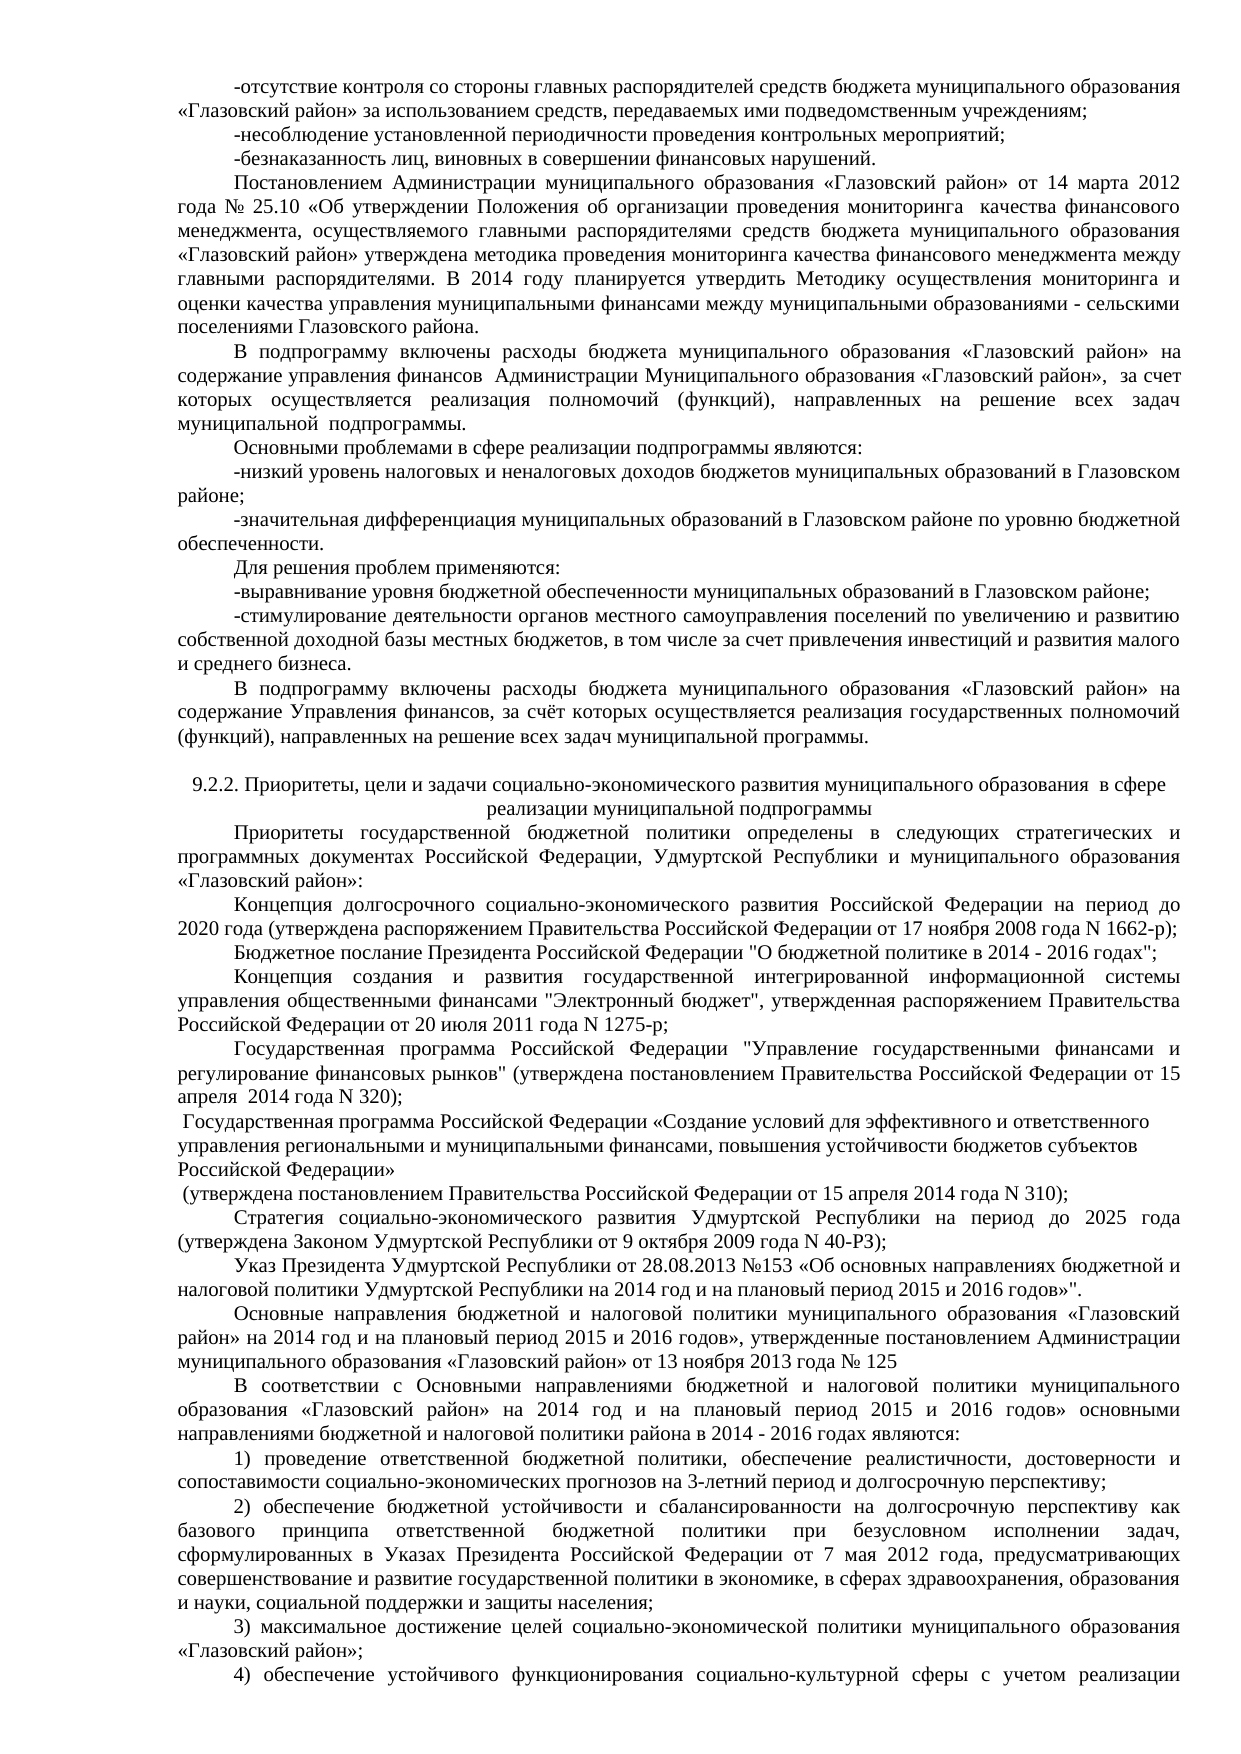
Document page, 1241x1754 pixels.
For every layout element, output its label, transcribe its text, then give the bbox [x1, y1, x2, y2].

text 2) обеспечение бюджетной устойчивости и сбалансированности на долгосрочную перспективу как базового принципа ответственной бюджетной политики при безусловном исполнении задач, сформулированных в Указах Президента Российской Федерации от 7 мая 2012 года, предусматривающих совершенствование и развитие государственной политики в экономике, в сферах здравоохранения, образования и науки, социальной поддержки и защиты населения; [177, 1493, 1181, 1614]
text -безнаказанность лиц, виновных в совершении финансовых нарушений. [177, 146, 1181, 170]
text -значительная дифференциация муниципальных образований в Глазовском районе по уровню бюджетной обеспеченности. [177, 507, 1181, 555]
text Для решения проблем применяются: [177, 555, 1181, 579]
text Концепция долгосрочного социально-экономического развития Российской Федерации на период до 2020 года (утверждена распоряжением Правительства Российской Федерации от 17 ноября 2008 года N 1662-р); [177, 892, 1181, 940]
text Государственная программа Российской Федерации «Создание условий для эффективного и ответственного управления региональными и муниципальными финансами, повышения устойчивости бюджетов субъектов Российской Федерации» [177, 1108, 1181, 1181]
text -отсутствие контроля со стороны главных распорядителей средств бюджета муниципального образования «Глазовский район» за использованием средств, передаваемых ими подведомственным учреждениям; [177, 74, 1181, 122]
text Основными проблемами в сфере реализации подпрограммы являются: [177, 435, 1181, 459]
text В подпрограмму включены расходы бюджета муниципального образования «Глазовский район» на содержание управления финансов Администрации Муниципального образования «Глазовский район», за счет которых осуществляется реализация полномочий (функций), направленных на решение всех задач муниципальной подпрограммы. [177, 338, 1181, 435]
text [177, 1662, 1181, 1686]
text -низкий уровень налоговых и неналоговых доходов бюджетов муниципальных образований в Глазовском районе; [177, 459, 1181, 507]
text (утверждена постановлением Правительства Российской Федерации от 15 апреля 2014 года N 310); [177, 1181, 1181, 1205]
text Постановлением Администрации муниципального образования «Глазовский район» от 14 марта 2012 года № 25.10 «Об утверждении Положения об организации проведения мониторинга качества финансового менеджмента, осуществляемого главными распорядителями средств бюджета муниципального образования «Глазовский район» утверждена методика проведения мониторинга качества финансового менеджмента между главными распорядителями. В 2014 году планируется утвердить Методику осуществления мониторинга и оценки качества управления муниципальными финансами между муниципальными образованиями - сельскими поселениями Глазовского района. [177, 170, 1181, 338]
text Указ Президента Удмуртской Республики от 28.08.2013 №153 «Об основных направлениях бюджетной и налоговой политики Удмуртской Республики на 2014 год и на плановый период 2015 и 2016 годов»". [177, 1253, 1181, 1301]
text Концепция создания и развития государственной интегрированной информационной системы управления общественными финансами "Электронный бюджет", утвержденная распоряжением Правительства Российской Федерации от 20 июля 2011 года N 1275-р; [177, 964, 1181, 1036]
text Приоритеты государственной бюджетной политики определены в следующих стратегических и программных документах Российской Федерации, Удмуртской Республики и муниципального образования «Глазовский район»: [177, 820, 1181, 892]
text -стимулирование деятельности органов местного самоуправления поселений по увеличению и развитию собственной доходной базы местных бюджетов, в том числе за счет привлечения инвестиций и развития малого и среднего бизнеса. [177, 603, 1181, 675]
text -несоблюдение установленной периодичности проведения контрольных мероприятий; [177, 122, 1181, 146]
text В подпрограмму включены расходы бюджета муниципального образования «Глазовский район» на содержание Управления финансов, за счёт которых осуществляется реализация государственных полномочий (функций), направленных на решение всех задач муниципальной программы. [177, 675, 1181, 748]
text 3) максимальное достижение целей социально-экономической политики муниципального образования «Глазовский район»; [177, 1614, 1181, 1662]
text 1) проведение ответственной бюджетной политики, обеспечение реалистичности, достоверности и сопоставимости социально-экономических прогнозов на 3-летний период и долгосрочную перспективу; [177, 1445, 1181, 1493]
text Стратегия социально-экономического развития Удмуртской Республики на период до 2025 года (утверждена Законом Удмуртской Республики от 9 октября 2009 года N 40-РЗ); [177, 1205, 1181, 1253]
text Основные направления бюджетной и налоговой политики муниципального образования «Глазовский район» на 2014 год и на плановый период 2015 и 2016 годов», утвержденные постановлением Администрации муниципального образования «Глазовский район» от 13 ноября 2013 года № 125 [177, 1301, 1181, 1373]
text 9.2.2. Приоритеты, цели и задачи социально-экономического развития муниципального образования в сфере реализации муниципальной подпрограммы [177, 772, 1181, 820]
text -выравнивание уровня бюджетной обеспеченности муниципальных образований в Глазовском районе; [177, 579, 1181, 603]
text Государственная программа Российской Федерации "Управление государственными финансами и регулирование финансовых рынков" (утверждена постановлением Правительства Российской Федерации от 15 апреля 2014 года N 320); [177, 1036, 1181, 1108]
text В соответствии с Основными направлениями бюджетной и налоговой политики муниципального образования «Глазовский район» на 2014 год и на плановый период 2015 и 2016 годов» основными направлениями бюджетной и налоговой политики района в 2014 - 2016 годах являются: [177, 1373, 1181, 1445]
text Бюджетное послание Президента Российской Федерации "О бюджетной политике в 2014 - 2016 годах"; [177, 940, 1181, 964]
